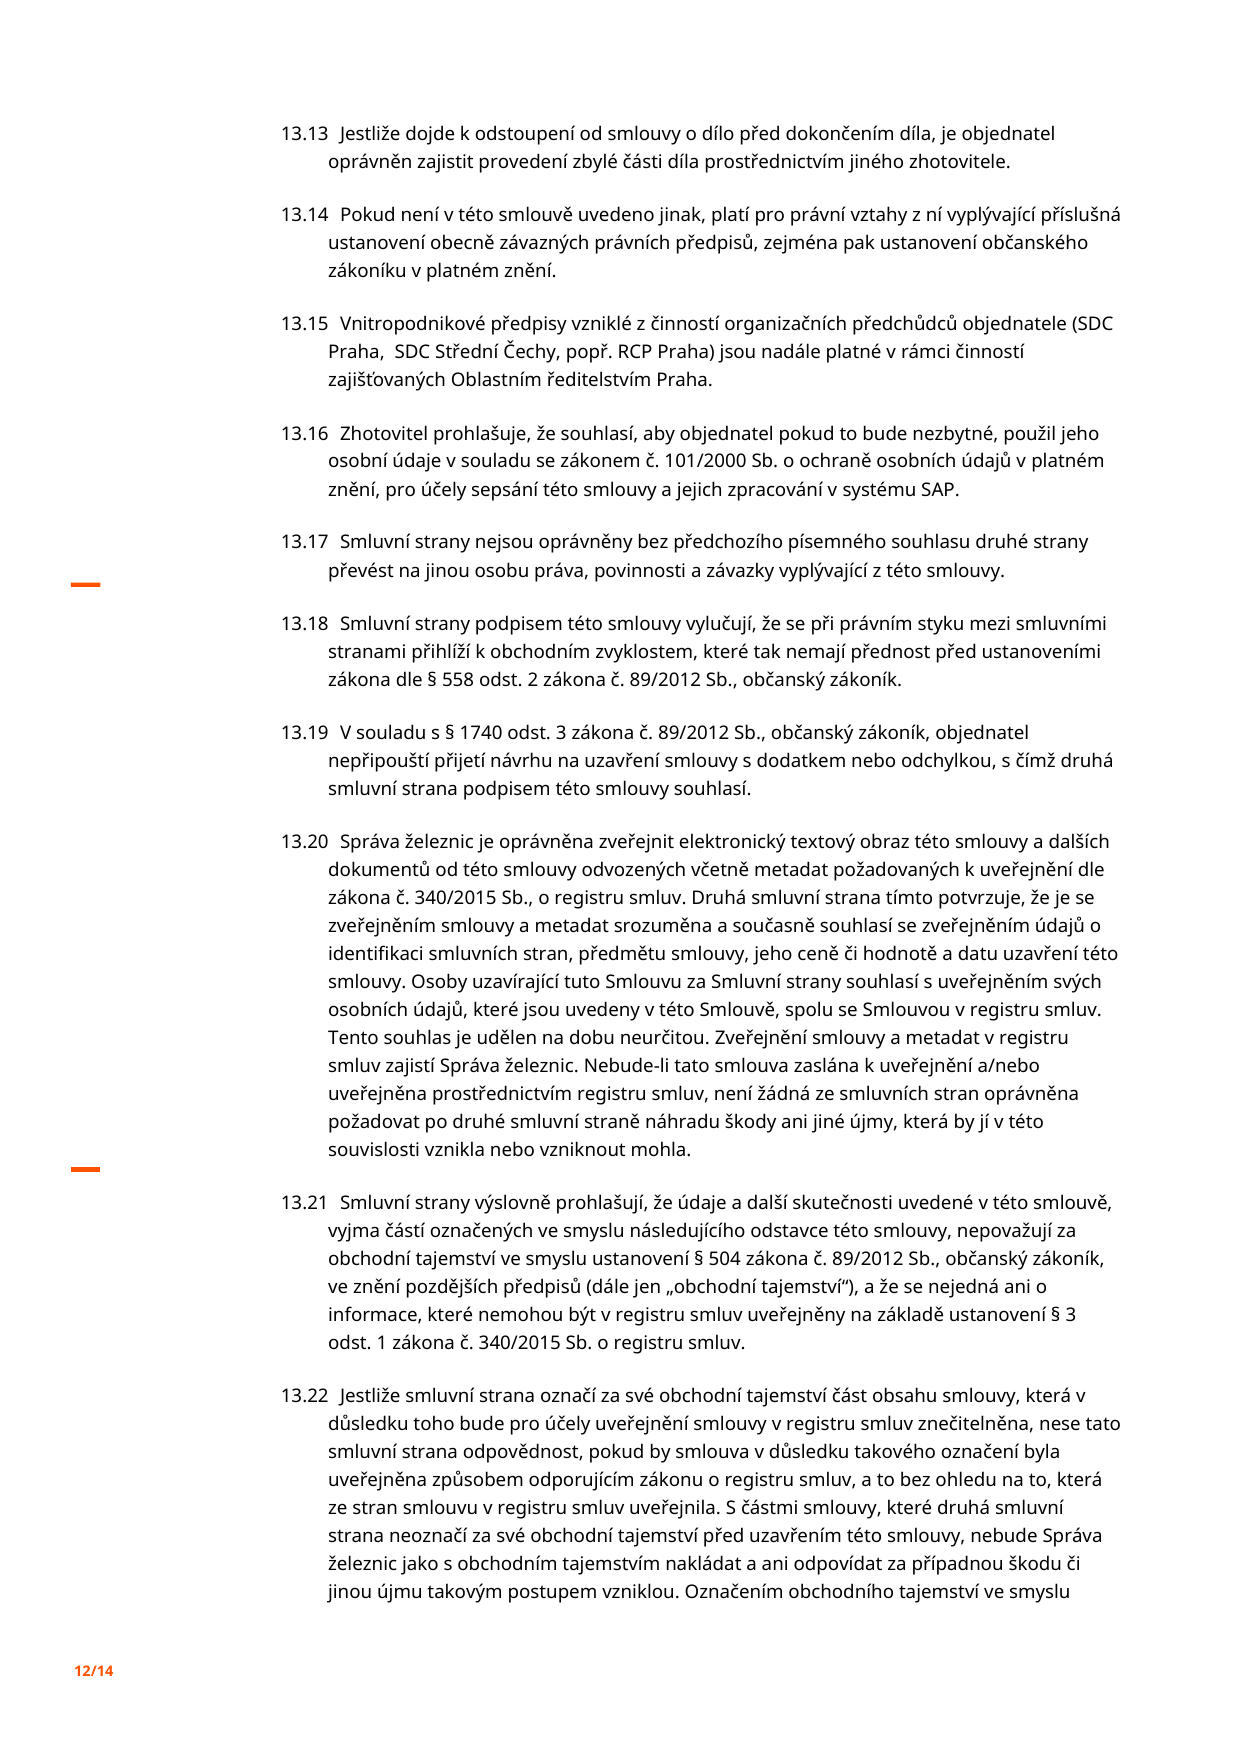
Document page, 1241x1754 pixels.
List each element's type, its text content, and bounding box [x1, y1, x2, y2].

list Vnitropodnikové předpisy vzniklé z činností organizačních předchůdců objednatele (SDC Praha, SDC Střední Čechy, popř. RCP Praha) jsou nadále platné v rámci činností zajišťovaných Oblastním ředitelstvím Praha. [281, 311, 1122, 392]
list V souladu s § 1740 odst. 3 zákona č. 89/2012 Sb., občanský zákoník, objednatel nepřipouští přijetí návrhu na uzavření smlouvy s dodatkem nebo odchylkou, s čímž druhá smluvní strana podpisem této smlouvy souhlasí. [281, 719, 1122, 801]
list Správa železnic je oprávněna zveřejnit elektronický textový obraz této smlouvy a dalších dokumentů od této smlouvy odvozených včetně metadat požadovaných k uveřejnění dle zákona č. 340/2015 Sb., o registru smluv. Druhá smluvní strana tímto potvrzuje, že je se zveřejněním smlouvy a metadat srozuměna a současně souhlasí se zveřejněním údajů o identifikaci smluvních stran, předmětu smlouvy, jeho ceně či hodnotě a datu uzavření této smlouvy. Osoby uzavírající tuto Smlouvu za Smluvní strany souhlasí s uveřejněním svých osobních údajů, které jsou uvedeny v této Smlouvě, spolu se Smlouvou v registru smluv. Tento souhlas je udělen na dobu neurčitou. Zveřejnění smlouvy a metadat v registru smluv zajistí Správa železnic. Nebude-li tato smlouva zaslána k uveřejnění a/nebo uveřejněna prostřednictvím registru smluv, není žádná ze smluvních stran oprávněna požadovat po druhé smluvní straně náhradu škody ani jiné újmy, která by jí v této souvislosti vznikla nebo vzniknout mohla. [281, 828, 1122, 1162]
list Smluvní strany výslovně prohlašují, že údaje a další skutečnosti uvedené v této smlouvě, vyjma částí označených ve smyslu následujícího odstavce této smlouvy, nepovažují za obchodní tajemství ve smyslu ustanovení § 504 zákona č. 89/2012 Sb., občanský zákoník, ve znění pozdějších předpisů (dále jen „obchodní tajemství“), a že se nejedná ani o informace, které nemohou být v registru smluv uveřejněny na základě ustanovení § 3 odst. 1 zákona č. 340/2015 Sb. o registru smluv. [281, 1189, 1122, 1355]
list Smluvní strany podpisem této smlouvy vylučují, že se při právním styku mezi smluvními stranami přihlíží k obchodním zvyklostem, které tak nemají přednost před ustanoveními zákona dle § 558 odst. 2 zákona č. 89/2012 Sb., občanský zákoník. [281, 610, 1122, 691]
list Zhotovitel prohlašuje, že souhlasí, aby objednatel pokud to bude nezbytné, použil jeho osobní údaje v souladu se zákonem č. 101/2000 Sb. o ochraně osobních údajů v platném znění, pro účely sepsání této smlouvy a jejich zpracování v systému SAP. [281, 420, 1122, 501]
list Smluvní strany nejsou oprávněny bez předchozího písemného souhlasu druhé strany převést na jinou osobu práva, povinnosti a závazky vyplývající z této smlouvy. [281, 529, 1122, 582]
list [281, 1382, 1122, 1604]
list Jestliže dojde k odstoupení od smlouvy o dílo před dokončením díla, je objednatel oprávněn zajistit provedení zbylé části díla prostřednictvím jiného zhotovitele. [281, 121, 1122, 174]
list Pokud není v této smlouvě uvedeno jinak, platí pro právní vztahy z ní vyplývající příslušná ustanovení obecně závazných právních předpisů, zejména pak ustanovení občanského zákoníku v platném znění. [281, 202, 1122, 283]
